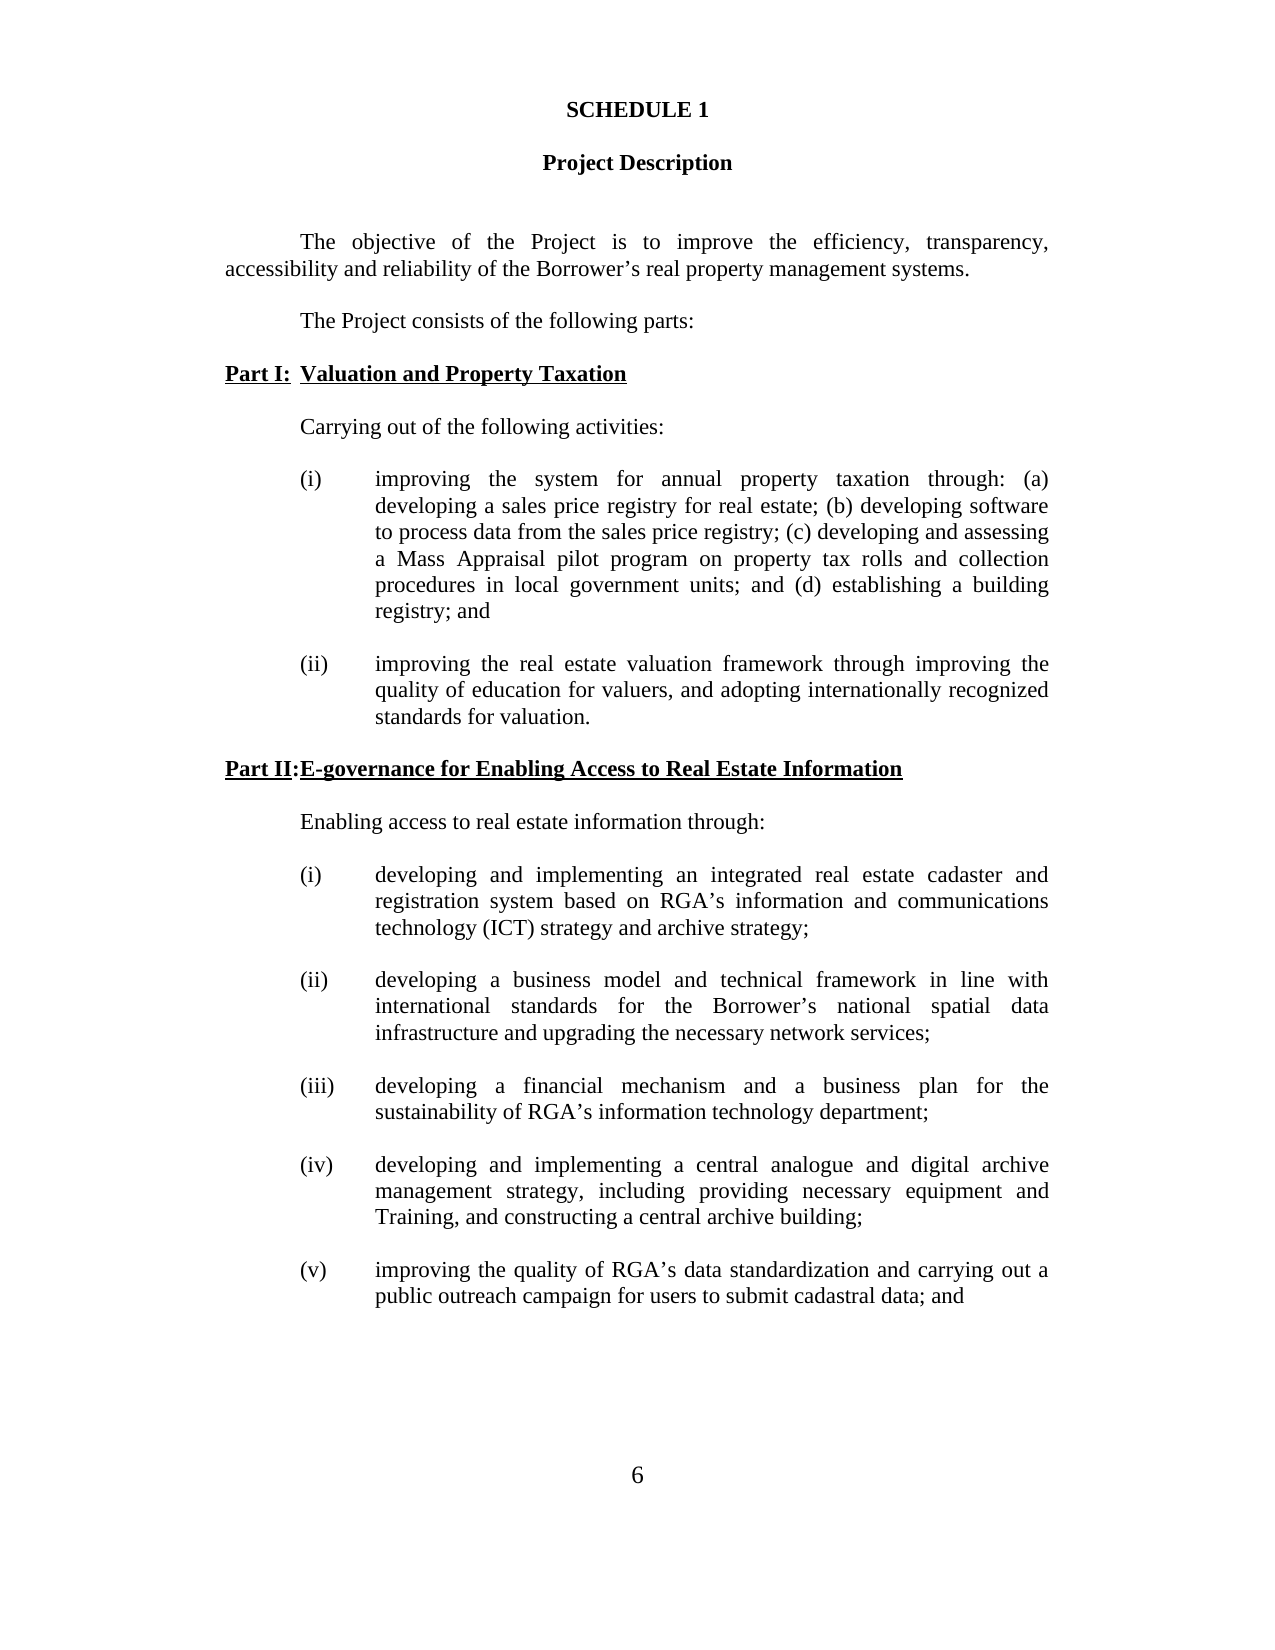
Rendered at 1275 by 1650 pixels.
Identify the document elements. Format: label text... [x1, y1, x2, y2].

text SCHEDULE 1 [225, 97, 1050, 123]
text The objective of the Project is to improve the efficiency, transparency, accessibility and reliability of the Borrower’s real property management systems. [225, 228, 1050, 281]
list developing a business model and technical framework in line with international standards for the Borrower’s national spatial data infrastructure and upgrading the necessary network services; [300, 966, 1050, 1045]
list improving the system for annual property taxation through: (a) developing a sales price registry for real estate; (b) developing software to process data from the sales price registry; (c) developing and assessing a Mass Appraisal pilot program on property tax rolls and collection procedures in local government units; and (d) establishing a building registry; and [300, 466, 1050, 624]
text Enabling access to real estate information through: [225, 808, 1050, 834]
list developing and implementing a central analogue and digital archive management strategy, including providing necessary equipment and Training, and constructing a central archive building; [300, 1151, 1050, 1230]
list improving the quality of RGA’s data standardization and carrying out a public outreach campaign for users to submit cadastral data; and [300, 1256, 1050, 1309]
text Part I: Valuation and Property Taxation [225, 360, 1050, 386]
text Part II: E-governance for Enabling Access to Real Estate Information [225, 755, 1050, 782]
text The Project consists of the following parts: [225, 307, 1050, 334]
list developing and implementing an integrated real estate cadaster and registration system based on RGA’s information and communications technology (ICT) strategy and archive strategy; [300, 861, 1050, 940]
text Carrying out of the following activities: [225, 413, 1050, 439]
text Project Description [225, 149, 1050, 176]
list developing a financial mechanism and a business plan for the sustainability of RGA’s information technology department; [300, 1072, 1050, 1124]
list improving the real estate valuation framework through improving the quality of education for valuers, and adopting internationally recognized standards for valuation. [300, 650, 1050, 729]
